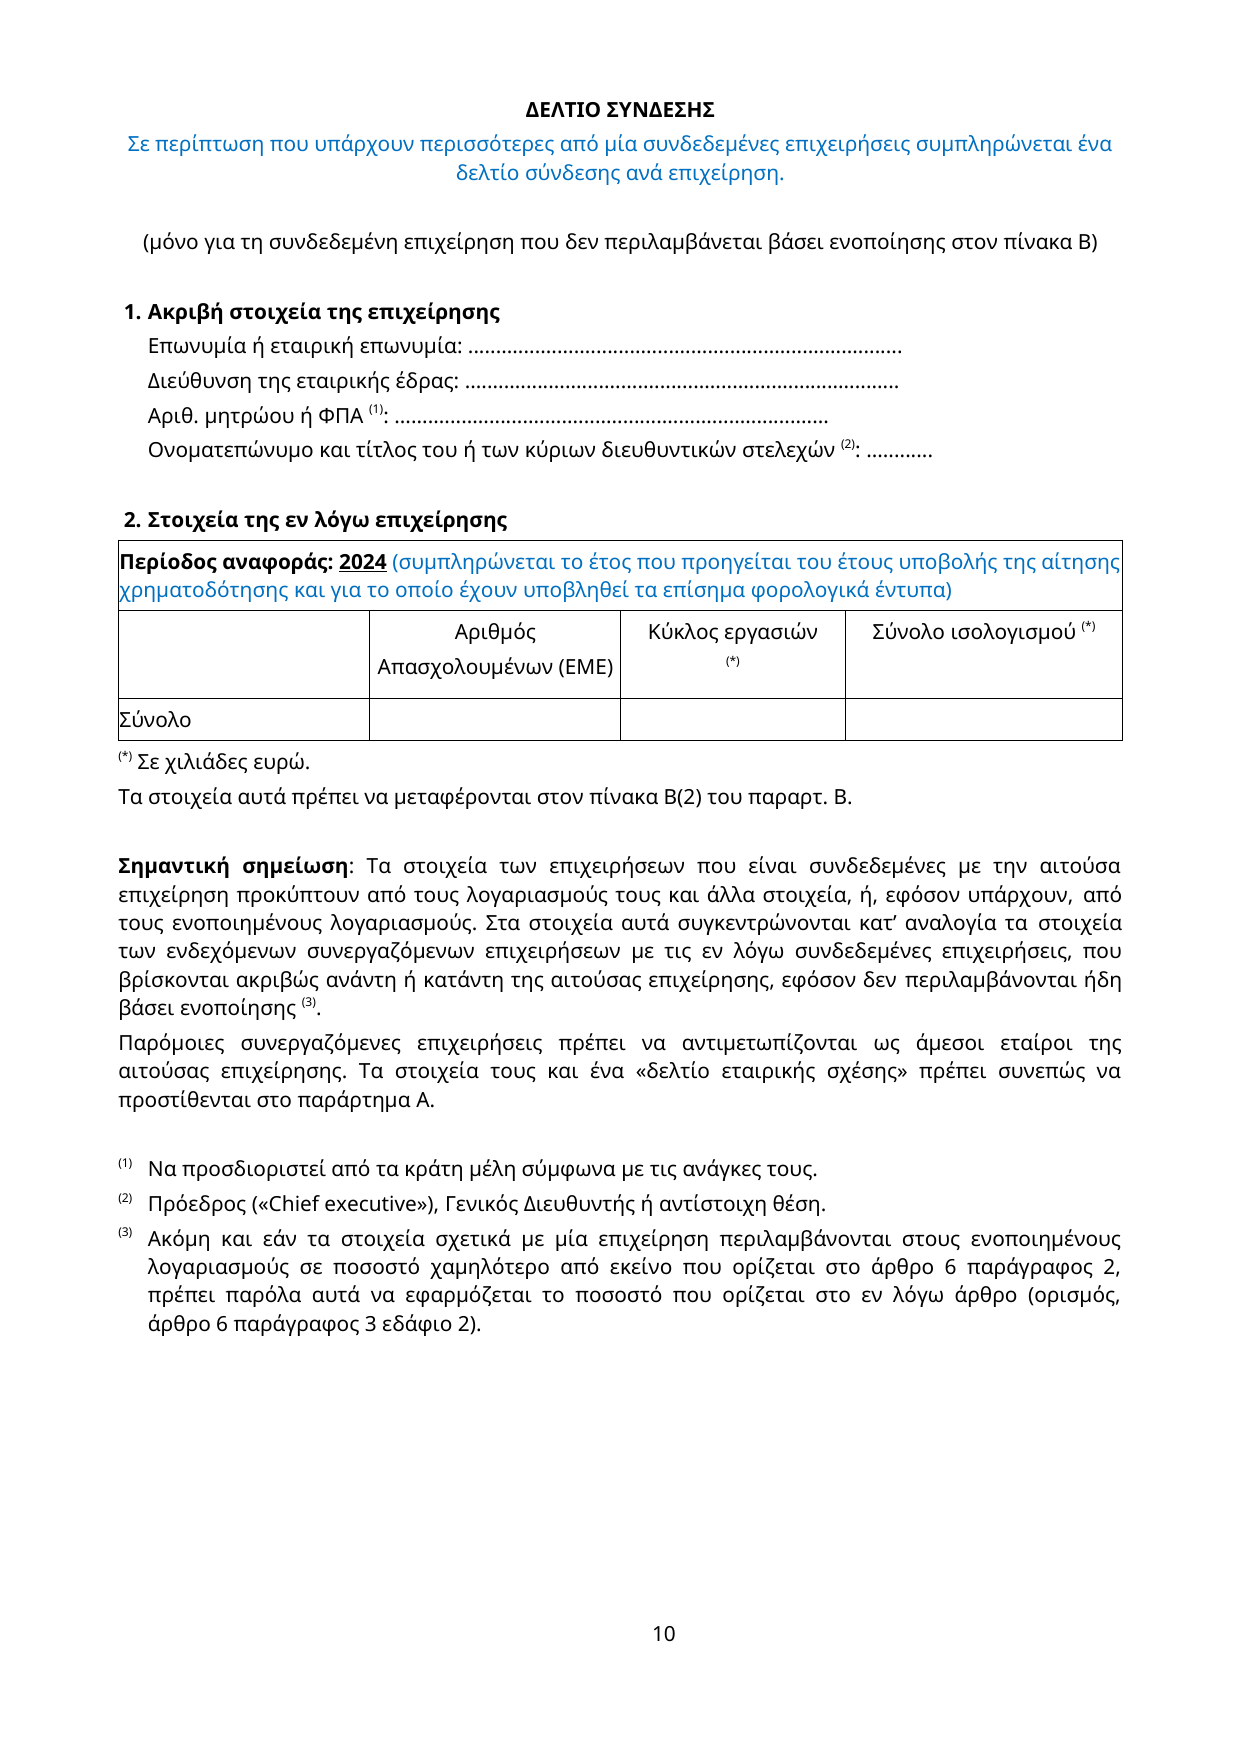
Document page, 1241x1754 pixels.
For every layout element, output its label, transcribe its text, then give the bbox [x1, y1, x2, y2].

text (μόνο για τη συνδεδεμένη επιχείρηση που δεν περιλαμβάνεται βάσει ενοποίησης στον πίνακα Β) [118, 227, 1122, 256]
text Ονοματεπώνυμο και τίτλος του ή των κύριων διευθυντικών στελεχών (2): ............ [148, 436, 1122, 464]
text Σε περίπτωση που υπάρχουν περισσότερες από μία συνδεδεμένες επιχειρήσεις συμπληρώνεται ένα δελτίο σύνδεσης ανά επιχείρηση. [118, 129, 1122, 186]
table_cell Σύνολο [119, 699, 369, 740]
text ΔΕΛΤΙΟ ΣΥΝΔΕΣΗΣ [118, 95, 1122, 123]
table_cell Αριθμός Απασχολουμένων (ΕΜΕ) [370, 611, 620, 698]
text Διεύθυνση της εταιρικής έδρας: .............................................................................. [148, 366, 1122, 394]
list (2) Πρόεδρος («Chief executive»), Γενικός Διευθυντής ή αντίστοιχη θέση. [118, 1189, 1122, 1217]
list (3) Ακόμη και εάν τα στοιχεία σχετικά με μία επιχείρηση περιλαμβάνονται στους ενοποιημένους λογαριασμούς σε ποσοστό χαμηλότερο από εκείνο που ορίζεται στο άρθρο 6 παράγραφος 2, πρέπει παρόλα αυτά να εφαρμόζεται το ποσοστό που ορίζεται στο εν λόγω άρθρο (ορισμός, άρθρο 6 παράγραφος 3 εδάφιο 2). [118, 1224, 1122, 1337]
table_cell [119, 611, 369, 698]
table_cell [370, 699, 620, 740]
table_cell [846, 699, 1122, 740]
table_cell [621, 699, 845, 740]
text Αριθ. μητρώου ή ΦΠΑ (1): .............................................................................. [148, 401, 1122, 429]
table_header Περίοδος αναφοράς: 2024 (συμπληρώνεται το έτος που προηγείται του έτους υποβολής της αίτησης χρηματοδότησης και για το οποίο έχουν υποβληθεί τα επίσημα φορολογικά έντυπα) [119, 541, 1122, 610]
text Σημαντική σημείωση: Τα στοιχεία των επιχειρήσεων που είναι συνδεδεμένες με την αιτούσα επιχείρηση προκύπτουν από τους λογαριασμούς τους και άλλα στοιχεία, ή, εφόσον υπάρχουν, από τους ενοποιημένους λογαριασμούς. Στα στοιχεία αυτά συγκεντρώνονται κατ’ αναλογία τα στοιχεία των ενδεχόμενων συνεργαζόμενων επιχειρήσεων με τις εν λόγω συνδεδεμένες επιχειρήσεις, που βρίσκονται ακριβώς ανάντη ή κατάντη της αιτούσας επιχείρησης, εφόσον δεν περιλαμβάνονται ήδη βάσει ενοποίησης (3). [118, 851, 1122, 1022]
subtitle Στοιχεία της εν λόγω επιχείρησης [124, 505, 1122, 533]
text Επωνυμία ή εταιρική επωνυμία: .............................................................................. [148, 331, 1122, 360]
table_cell Κύκλος εργασιών (*) [621, 611, 845, 698]
subtitle Ακριβή στοιχεία της επιχείρησης [124, 297, 1122, 325]
table_cell Σύνολο ισολογισμού (*) [846, 611, 1122, 698]
text Τα στοιχεία αυτά πρέπει να μεταφέρονται στον πίνακα Β(2) του παραρτ. Β. [118, 782, 1122, 810]
text Παρόμοιες συνεργαζόμενες επιχειρήσεις πρέπει να αντιμετωπίζονται ως άμεσοι εταίροι της αιτούσας επιχείρησης. Τα στοιχεία τους και ένα «δελτίο εταιρικής σχέσης» πρέπει συνεπώς να προστίθενται στο παράρτημα Α. [118, 1028, 1122, 1113]
list (1) Να προσδιοριστεί από τα κράτη μέλη σύμφωνα με τις ανάγκες τους. [118, 1154, 1122, 1183]
text (*) Σε χιλιάδες ευρώ. [118, 747, 1122, 776]
